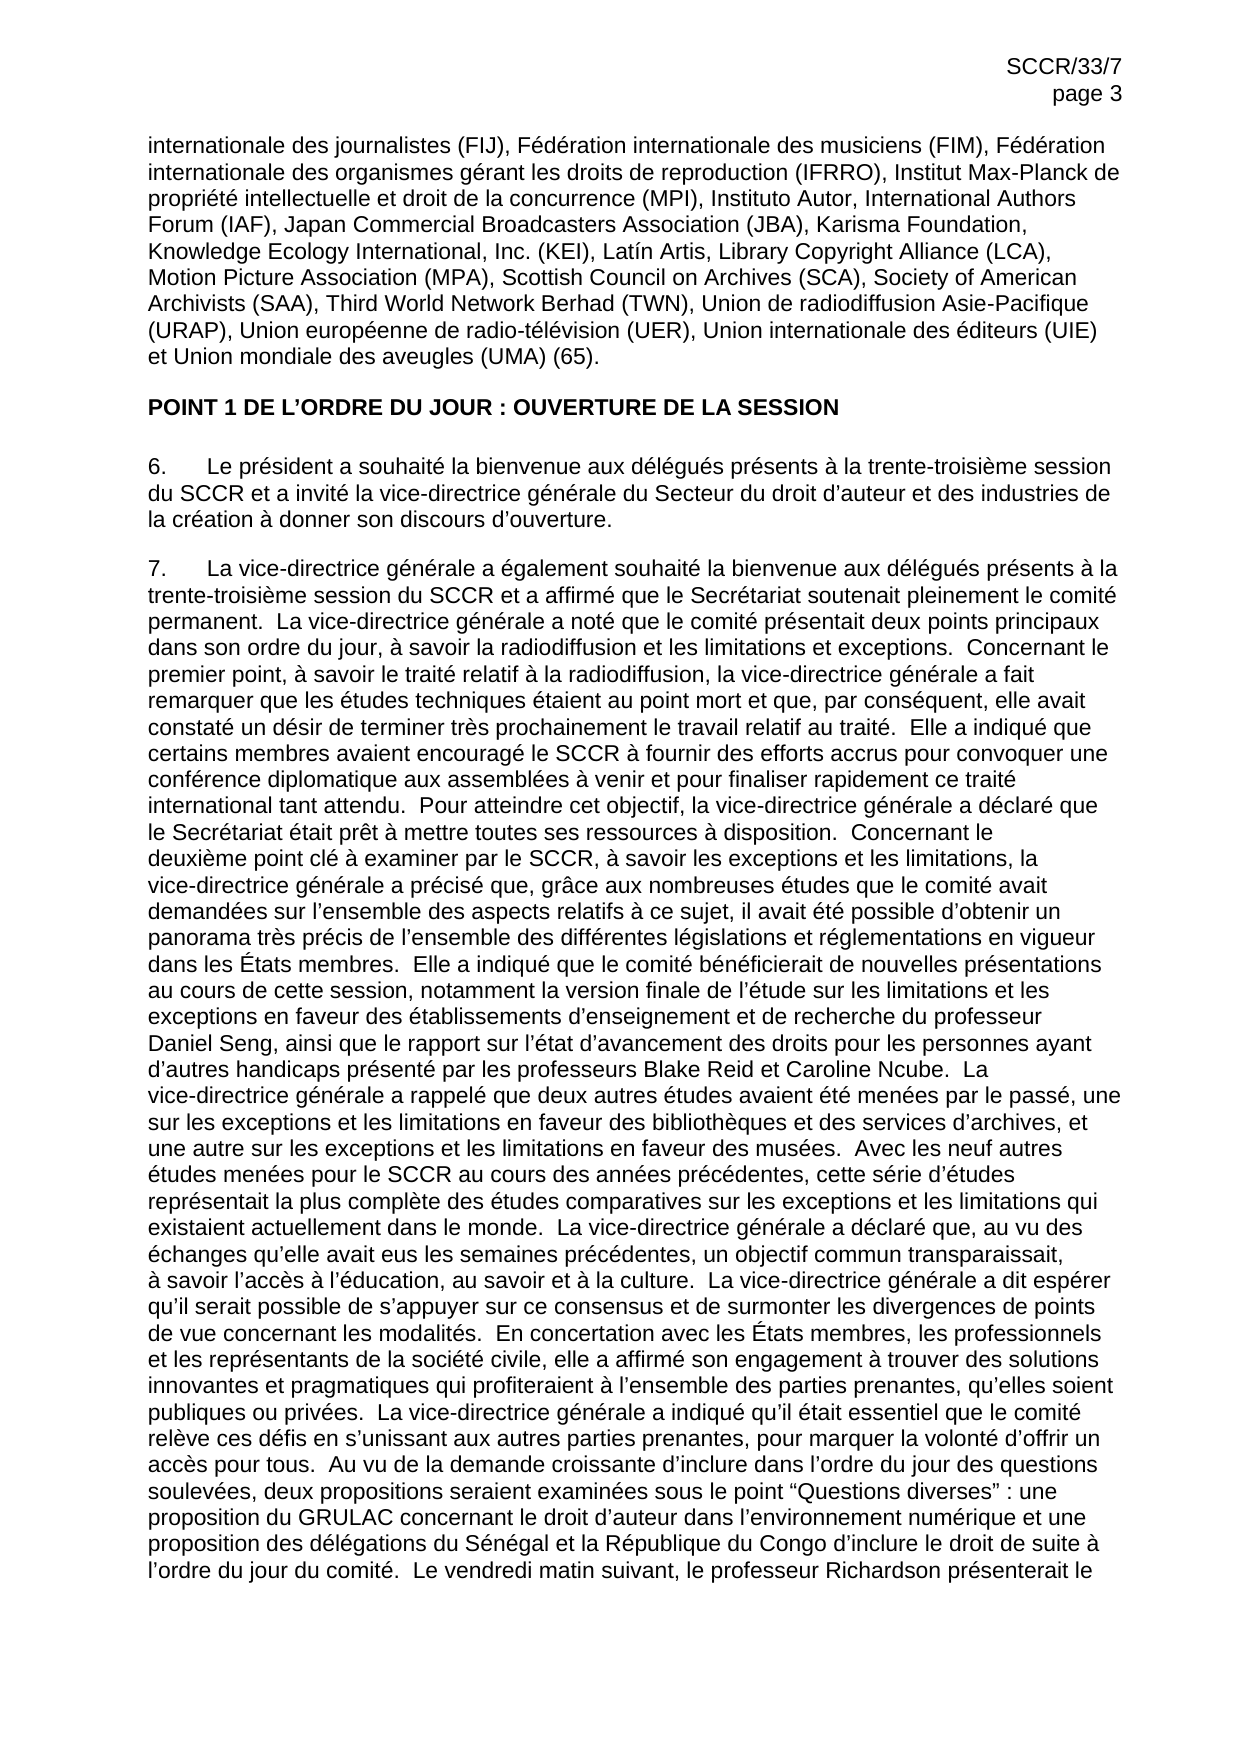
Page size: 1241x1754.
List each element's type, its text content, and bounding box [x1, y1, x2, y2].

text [148, 555, 1122, 1583]
text Le président a souhaité la bienvenue aux délégués présents à la trente-troisième session du SCCR et a invité la vice-directrice générale du Secteur du droit d’auteur et des industries de la création à donner son discours d’ouverture. [148, 453, 1122, 532]
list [148, 132, 1122, 369]
subtitle Point 1 de l’ordre du jour : ouverture de la session [148, 394, 1122, 421]
